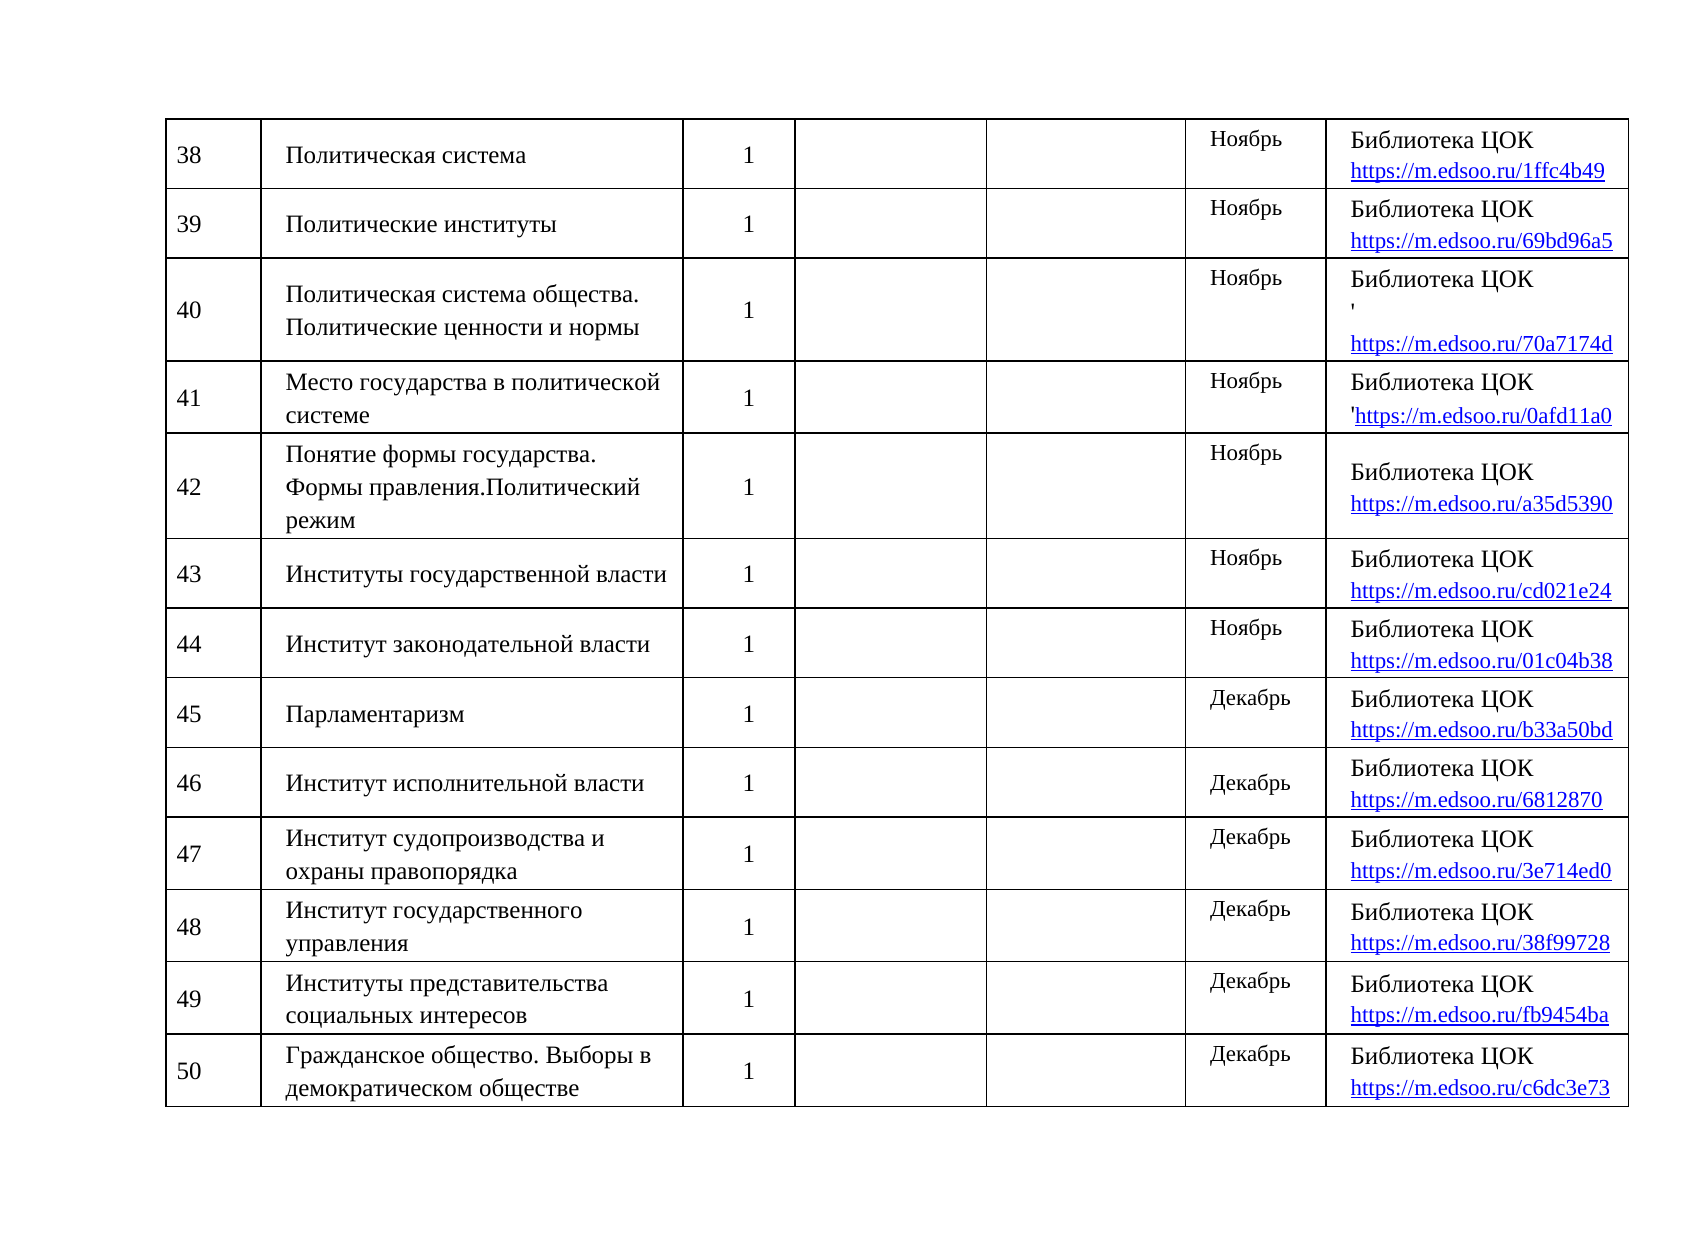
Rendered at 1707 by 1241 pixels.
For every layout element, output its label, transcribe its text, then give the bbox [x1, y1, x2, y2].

table_cell 1 [684, 539, 794, 607]
table_cell Библиотека ЦОК https://m.edsoo.ru/c6dc3e73 [1327, 1035, 1628, 1106]
table_cell Политическая система общества. Политические ценности и нормы [262, 259, 682, 360]
table_cell [987, 120, 1185, 188]
table_cell Ноябрь [1186, 434, 1325, 538]
table_cell [796, 678, 986, 746]
table_cell [987, 962, 1185, 1033]
table_cell 1 [684, 362, 794, 432]
table_cell 1 [684, 748, 794, 816]
table_cell 1 [684, 962, 794, 1033]
table_cell [796, 609, 986, 677]
table_cell Библиотека ЦОК https://m.edsoo.ru/a35d5390 [1327, 434, 1628, 538]
table_cell 38 [167, 120, 260, 188]
table_cell 1 [684, 189, 794, 257]
table_cell Библиотека ЦОК https://m.edsoo.ru/3e714ed0 [1327, 818, 1628, 888]
table_cell Ноябрь [1186, 362, 1325, 432]
table_cell Декабрь [1186, 678, 1325, 746]
table_cell Декабрь [1186, 890, 1325, 961]
table_cell 1 [684, 609, 794, 677]
table_cell Институт государственного управления [262, 890, 682, 961]
table_cell Место государства в политической системе [262, 362, 682, 432]
table_cell [987, 818, 1185, 888]
table_cell Ноябрь [1186, 189, 1325, 257]
table_cell 1 [684, 434, 794, 538]
table_cell Ноябрь [1186, 120, 1325, 188]
table_cell Ноябрь [1186, 609, 1325, 677]
table_cell [796, 189, 986, 257]
table_cell Понятие формы государства. Формы правления.Политический режим [262, 434, 682, 538]
table_cell Библиотека ЦОК https://m.edsoo.ru/01c04b38 [1327, 609, 1628, 677]
table_cell 42 [167, 434, 260, 538]
table_cell [987, 609, 1185, 677]
table_cell 39 [167, 189, 260, 257]
table_cell 41 [167, 362, 260, 432]
table_cell Библиотека ЦОК https://m.edsoo.ru/cd021e24 [1327, 539, 1628, 607]
table_cell Институт судопроизводства и охраны правопорядка [262, 818, 682, 888]
table_cell 44 [167, 609, 260, 677]
table_cell [987, 678, 1185, 746]
table_cell [987, 189, 1185, 257]
table_cell [987, 434, 1185, 538]
table_cell Институт исполнительной власти [262, 748, 682, 816]
table_cell Библиотека ЦОК https://m.edsoo.ru/b33a50bd [1327, 678, 1628, 746]
table_cell [796, 962, 986, 1033]
table_cell [796, 362, 986, 432]
table_cell Ноябрь [1186, 259, 1325, 360]
table_cell 47 [167, 818, 260, 888]
table_cell Политическая система [262, 120, 682, 188]
table_cell [796, 539, 986, 607]
table_cell Библиотека ЦОК 'https://m.edsoo.ru/0afd11a0 [1327, 362, 1628, 432]
table_cell [796, 818, 986, 888]
table_cell Декабрь [1186, 962, 1325, 1033]
table_cell 1 [684, 678, 794, 746]
table_cell 46 [167, 748, 260, 816]
table_cell Парламентаризм [262, 678, 682, 746]
table_cell [796, 1035, 986, 1106]
table_cell 48 [167, 890, 260, 961]
table_cell [796, 748, 986, 816]
table_cell Гражданское общество. Выборы в демократическом обществе [262, 1035, 682, 1106]
table_cell [987, 539, 1185, 607]
table_cell [796, 120, 986, 188]
table_cell 49 [167, 962, 260, 1033]
table_cell Библиотека ЦОК https://m.edsoo.ru/38f99728 [1327, 890, 1628, 961]
table_cell [987, 362, 1185, 432]
table_cell 1 [684, 890, 794, 961]
table_cell Библиотека ЦОК 'https://m.edsoo.ru/70a7174d [1327, 259, 1628, 360]
table_cell Декабрь [1186, 1035, 1325, 1106]
table_cell [796, 259, 986, 360]
table_cell Библиотека ЦОК https://m.edsoo.ru/1ffc4b49 [1327, 120, 1628, 188]
table_cell Институты представительства социальных интересов [262, 962, 682, 1033]
table_cell 1 [684, 120, 794, 188]
table_cell Библиотека ЦОК https://m.edsoo.ru/6812870 [1327, 748, 1628, 816]
table_cell Декабрь [1186, 748, 1325, 816]
table_cell 50 [167, 1035, 260, 1106]
table_cell Библиотека ЦОК https://m.edsoo.ru/fb9454ba [1327, 962, 1628, 1033]
table_cell Институты государственной власти [262, 539, 682, 607]
table_cell 43 [167, 539, 260, 607]
table_cell 45 [167, 678, 260, 746]
table_cell [987, 890, 1185, 961]
table_cell [796, 434, 986, 538]
table_cell [796, 890, 986, 961]
table_cell [987, 1035, 1185, 1106]
table_cell 1 [684, 818, 794, 888]
table_cell 1 [684, 259, 794, 360]
table_cell Ноябрь [1186, 539, 1325, 607]
table_cell 1 [684, 1035, 794, 1106]
table_cell [987, 259, 1185, 360]
table_cell Политические институты [262, 189, 682, 257]
table_cell 40 [167, 259, 260, 360]
table_cell Институт законодательной власти [262, 609, 682, 677]
table_cell [987, 748, 1185, 816]
table_cell Декабрь [1186, 818, 1325, 888]
table_cell Библиотека ЦОК https://m.edsoo.ru/69bd96a5 [1327, 189, 1628, 257]
